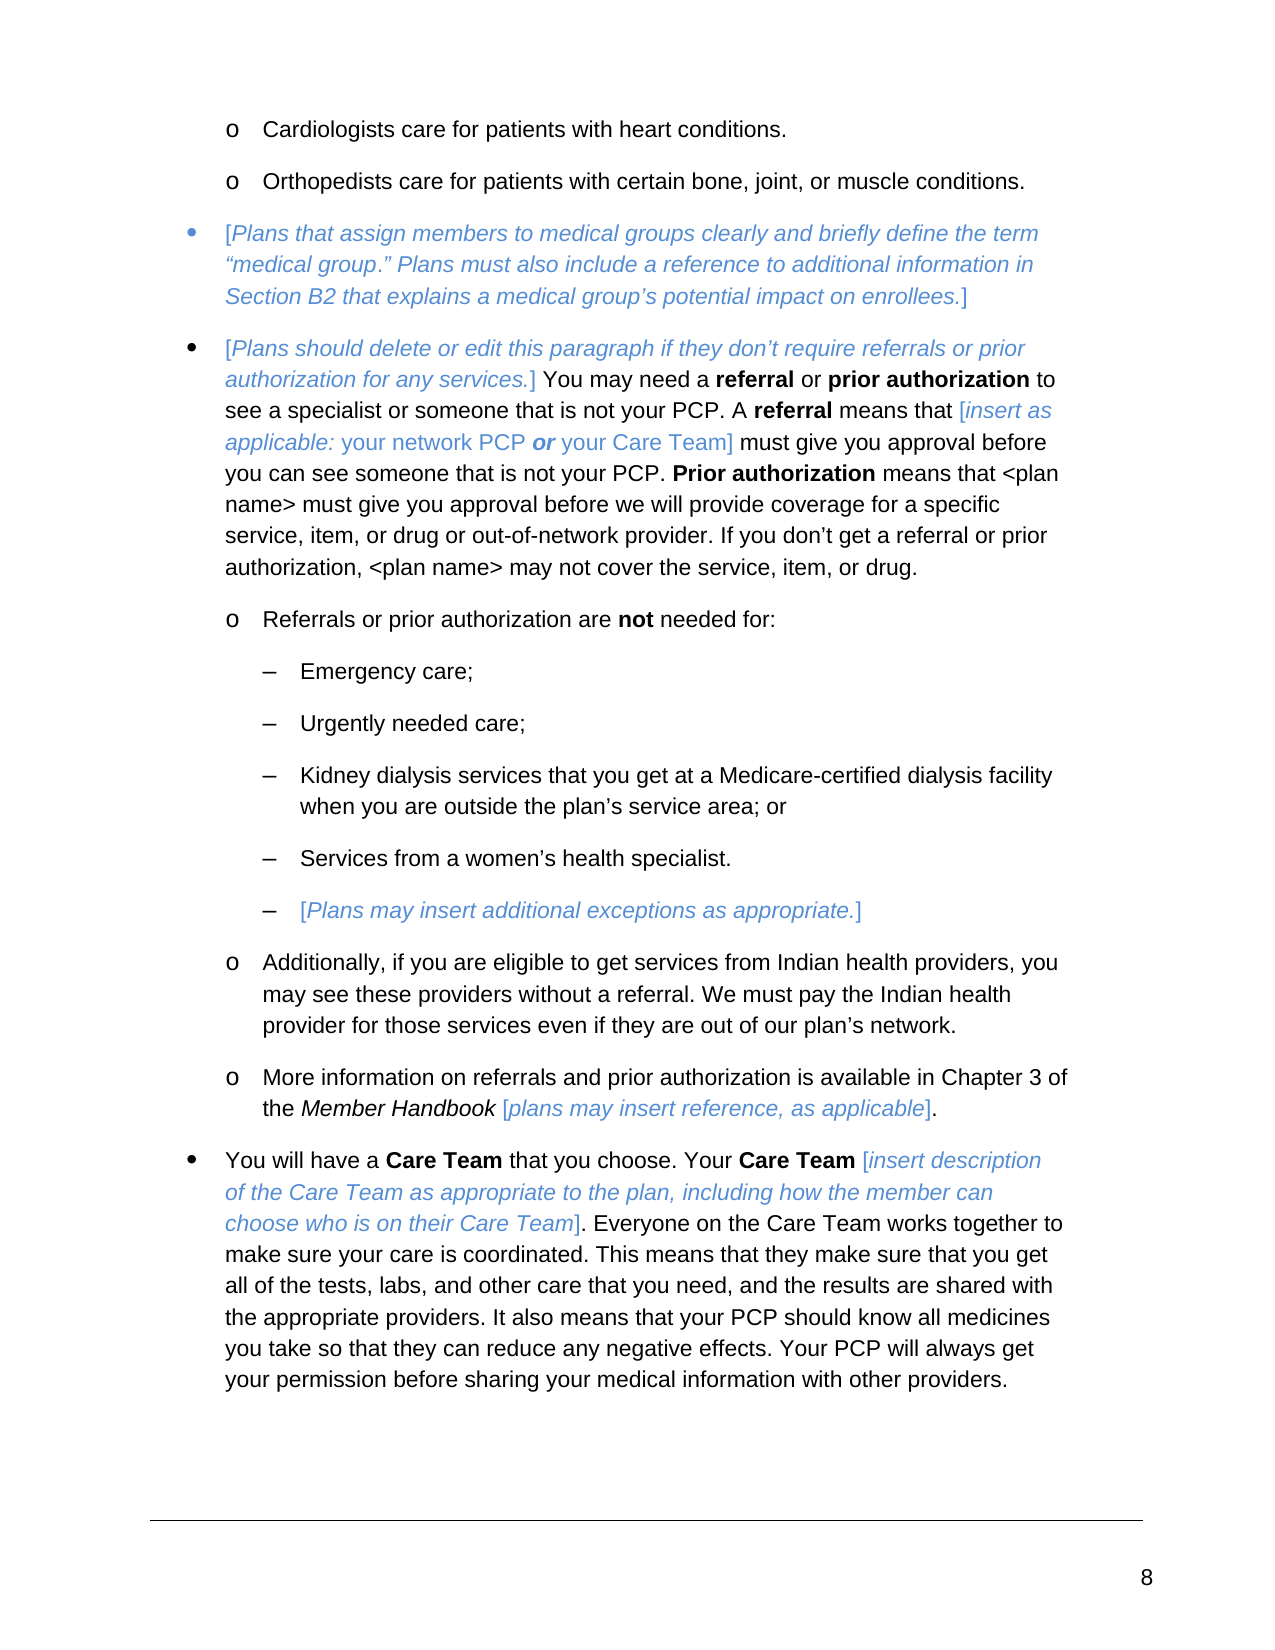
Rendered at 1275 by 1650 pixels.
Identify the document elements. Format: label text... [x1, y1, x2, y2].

list Cardiologists care for patients with heart conditions. [225, 112, 1068, 144]
list More information on referrals and prior authorization is available in Chapter 3 of the Member Handbook [plans may insert reference, as applicable]. [225, 1060, 1068, 1123]
list [Plans may insert additional exceptions as appropriate.] [262, 894, 1068, 925]
list [Plans should delete or edit this paragraph if they don’t require referrals or prior authorization for any services.] You may need a referral or prior authorization to see a specialist or someone that is not your PCP. A referral means that [insert as applicable: your network PCP or your Care Team] must give you approval before you can see someone that is not your PCP. Prior authorization means that <plan name> must give you approval before we will provide coverage for a specific service, item, or drug or out-of-network provider. If you don’t get a referral or prior authorization, <plan name> may not cover the service, item, or drug. [187, 331, 1068, 581]
list You will have a Care Team that you choose. Your Care Team [insert description of the Care Team as appropriate to the plan, including how the member can choose who is on their Care Team]. Everyone on the Care Team works together to make sure your care is coordinated. This means that they make sure that you get all of the tests, labs, and other care that you need, and the results are shared with the appropriate providers. It also means that your PCP should know all medicines you take so that they can reduce any negative effects. Your PCP will always get your permission before sharing your medical information with other providers. [187, 1144, 1068, 1394]
list Services from a women’s health specialist. [262, 842, 1068, 873]
list Orthopedists care for patients with certain bone, joint, or muscle conditions. [225, 164, 1068, 196]
list Additionally, if you are eligible to get services from Indian health providers, you may see these providers without a referral. We must pay the Indian health provider for those services even if they are out of our plan’s network. [225, 946, 1068, 1039]
list [Plans that assign members to medical groups clearly and briefly define the term “medical group.” Plans must also include a reference to additional information in Section B2 that explains a medical group’s potential impact on enrollees.] [187, 217, 1068, 310]
list Emergency care; [262, 654, 1068, 685]
list Referrals or prior authorization are not needed for: [225, 602, 1068, 633]
list Kidney dialysis services that you get at a Medicare-certified dialysis facility when you are outside the plan’s service area; or [262, 758, 1068, 821]
list Urgently needed care; [262, 706, 1068, 737]
